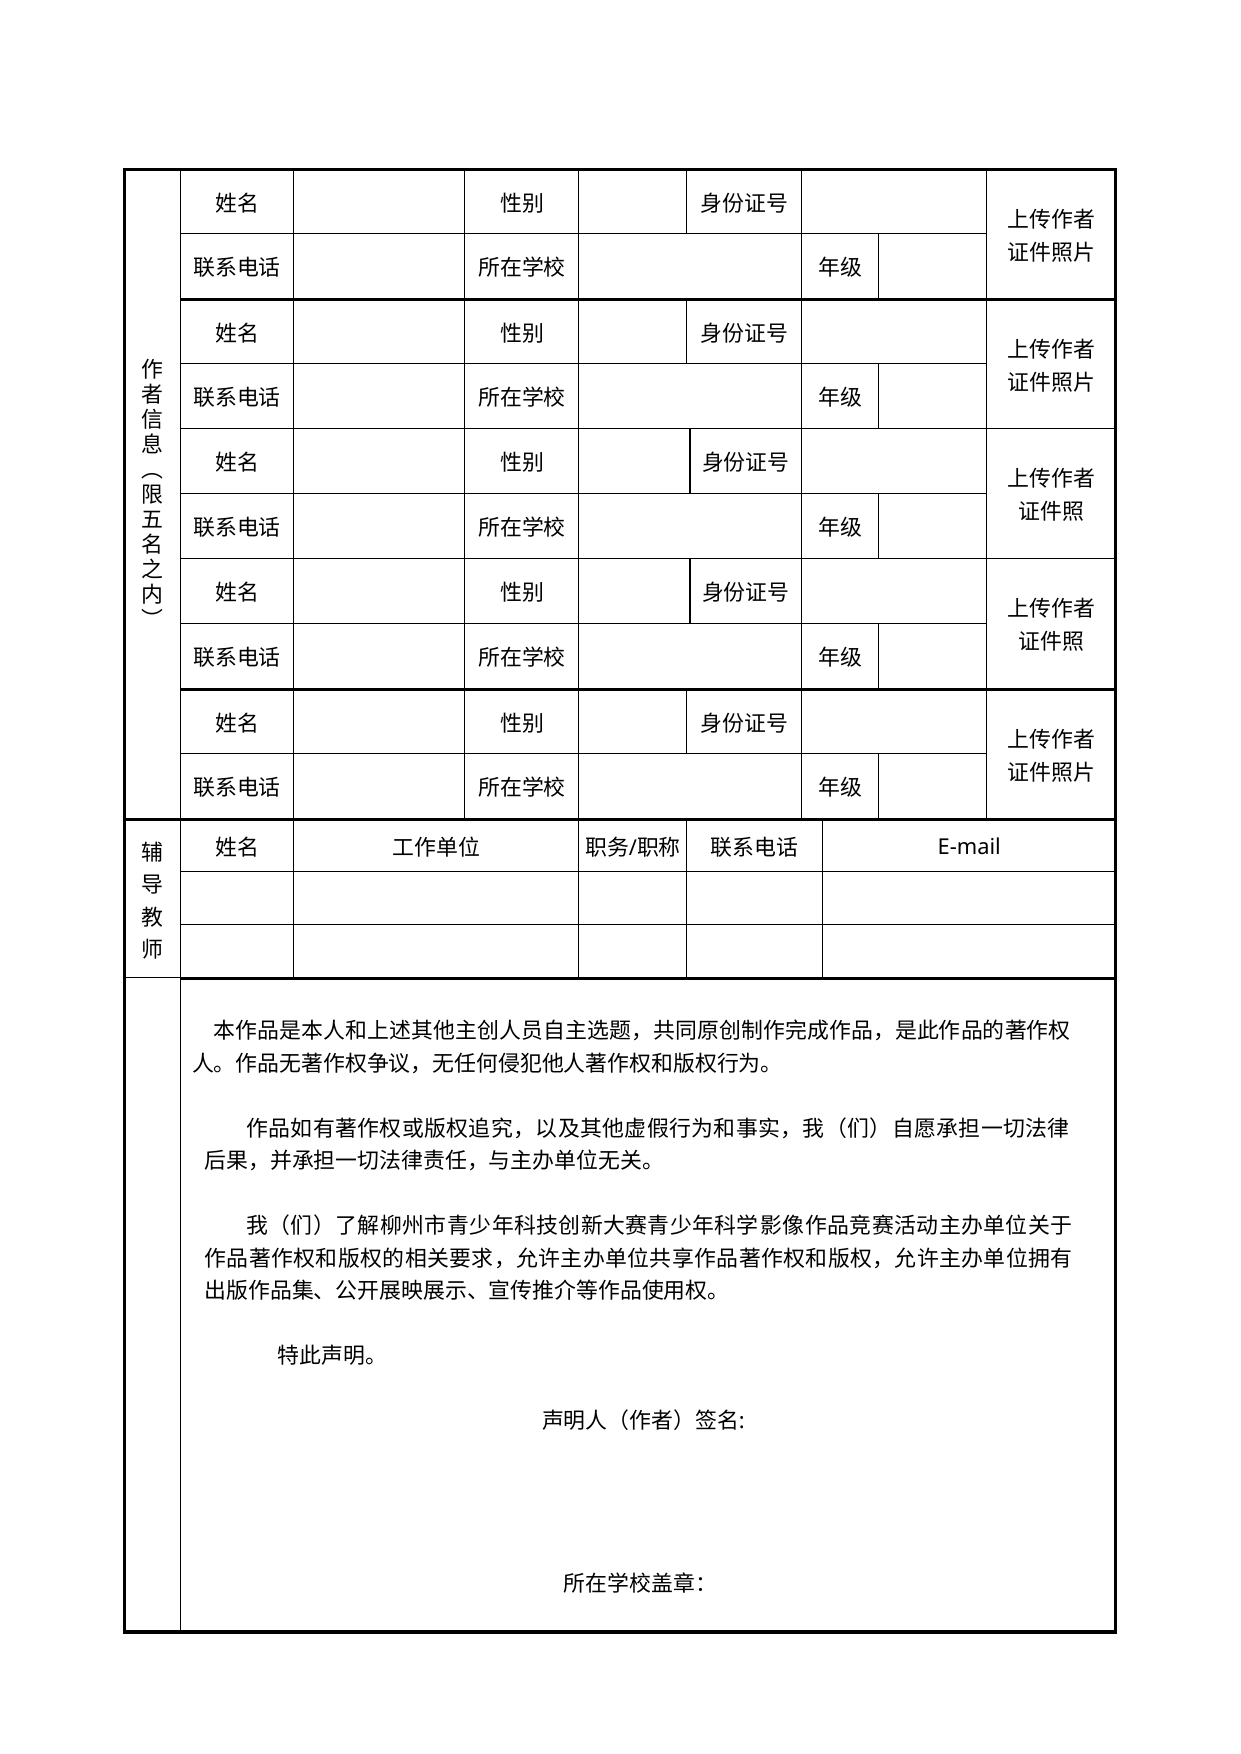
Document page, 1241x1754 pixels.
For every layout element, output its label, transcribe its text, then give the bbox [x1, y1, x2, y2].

table_cell [579, 429, 689, 493]
table_cell 所在学校 [465, 234, 578, 298]
table_cell [687, 925, 822, 977]
table_cell 年级 [802, 754, 878, 818]
table_header [294, 171, 464, 233]
table_cell 联系电话 [687, 821, 822, 871]
table_cell [802, 691, 986, 753]
table_cell 辅导教师 [126, 821, 180, 977]
table_cell 联系电话 [181, 494, 293, 558]
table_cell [181, 980, 1114, 1630]
table_header [802, 171, 986, 233]
table_cell 年级 [802, 624, 878, 688]
table_cell [294, 754, 464, 818]
table_cell 姓名 [181, 301, 293, 363]
table_cell [879, 494, 986, 558]
table_cell [802, 429, 986, 493]
table_cell 年级 [802, 364, 878, 428]
table_cell 姓名 [181, 691, 293, 753]
table_cell [579, 301, 686, 363]
table_cell [579, 494, 801, 558]
table_cell [579, 364, 801, 428]
table_cell 姓名 [181, 821, 293, 871]
table_cell 身份证号 [691, 559, 801, 623]
table_header 作者信息（限五名之内） [126, 171, 180, 818]
table_cell 身份证号 [687, 301, 801, 363]
table_cell 性别 [465, 559, 578, 623]
table_cell [802, 301, 986, 363]
table_cell [879, 234, 986, 298]
table_cell 工作单位 [294, 821, 578, 871]
table_cell [294, 494, 464, 558]
table_cell [294, 301, 464, 363]
table_cell 性别 [465, 691, 578, 753]
table_cell 年级 [802, 494, 878, 558]
table_cell 职务/职称 [579, 821, 686, 871]
table_cell [294, 429, 464, 493]
table_cell 上传作者 证件照 [987, 559, 1114, 688]
table_cell [294, 624, 464, 688]
table_cell [294, 925, 578, 977]
table_cell 身份证号 [687, 691, 801, 753]
table_cell [579, 872, 686, 924]
table_cell [579, 691, 686, 753]
table_cell [879, 754, 986, 818]
table_cell [579, 234, 801, 298]
table_cell 联系电话 [181, 364, 293, 428]
table_cell [181, 872, 293, 924]
table_cell E-mail [823, 821, 1114, 871]
table_cell 所在学校 [465, 494, 578, 558]
table_cell [823, 925, 1114, 977]
table_header 性别 [465, 171, 578, 233]
table_cell 上传作者 证件照片 [987, 691, 1114, 818]
table_cell 所在学校 [465, 754, 578, 818]
table_cell 性别 [465, 301, 578, 363]
table_cell [802, 559, 986, 623]
table_cell 性别 [465, 429, 578, 493]
table_cell [579, 559, 689, 623]
table_cell [879, 624, 986, 688]
table_header 姓名 [181, 171, 293, 233]
table_cell [879, 364, 986, 428]
table_cell [181, 925, 293, 977]
table_cell [294, 364, 464, 428]
table_cell [294, 872, 578, 924]
table_cell [687, 872, 822, 924]
table_cell [579, 925, 686, 977]
table_header 身份证号 [687, 171, 801, 233]
table_cell 身份证号 [691, 429, 801, 493]
table_cell [294, 559, 464, 623]
table_cell [294, 234, 464, 298]
table_cell 联系电话 [181, 754, 293, 818]
table_header 上传作者 证件照片 [987, 171, 1114, 298]
table_cell 联系电话 [181, 234, 293, 298]
table_cell 姓名 [181, 559, 293, 623]
table_cell 联系电话 [181, 624, 293, 688]
table_cell 年级 [802, 234, 878, 298]
table_cell 所在学校 [465, 364, 578, 428]
table_cell 上传作者 证件照片 [987, 301, 1114, 428]
table_header [579, 171, 686, 233]
table_cell [579, 624, 801, 688]
table_cell 姓名 [181, 429, 293, 493]
table_cell [294, 691, 464, 753]
table_cell 所在学校 [465, 624, 578, 688]
table_cell [823, 872, 1114, 924]
table_cell [579, 754, 801, 818]
table_cell [126, 978, 180, 1630]
table_cell 上传作者 证件照 [987, 429, 1114, 558]
